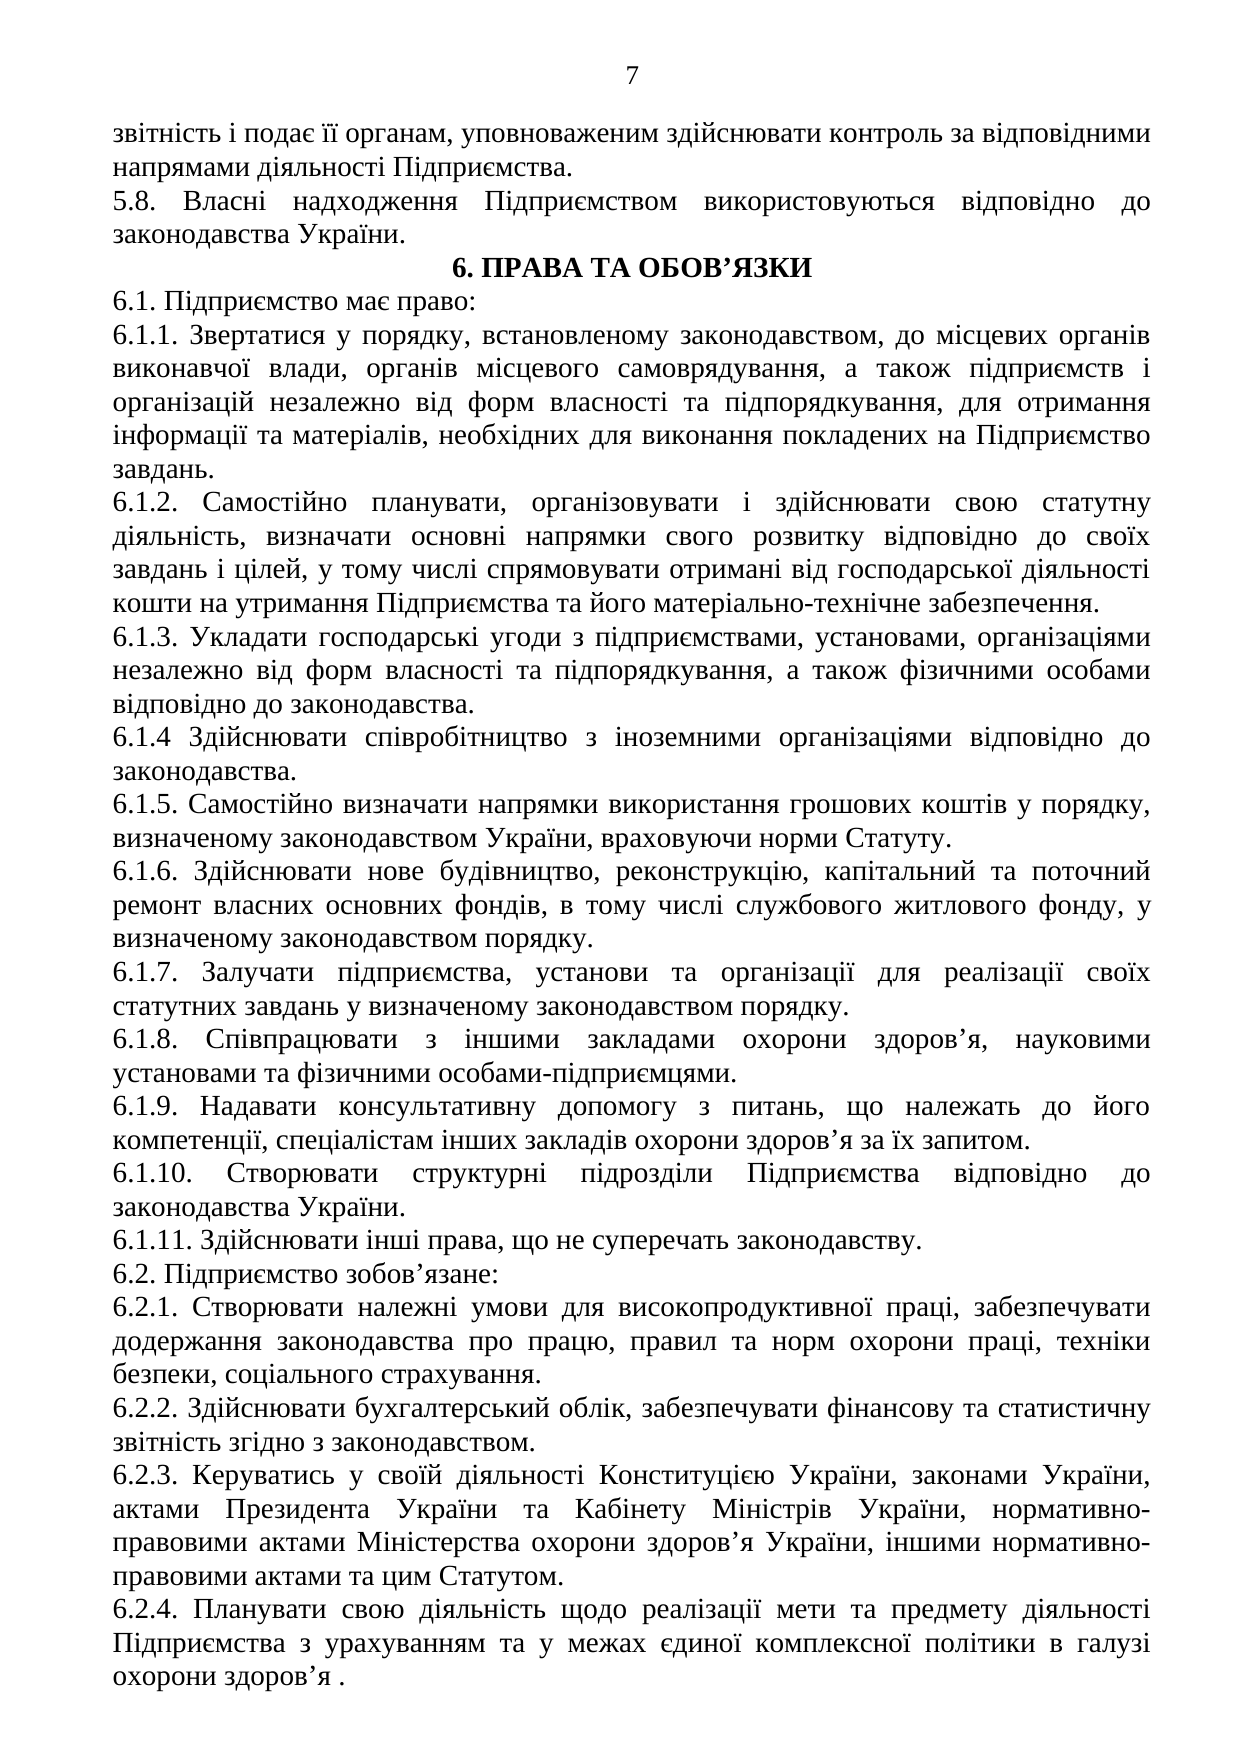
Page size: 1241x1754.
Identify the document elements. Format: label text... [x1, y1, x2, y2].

text 6.2. Підприємство зобов’язане: [112, 1256, 1152, 1289]
text 6.1.10. Створювати структурні підрозділи Підприємства відповідно до законодавства України. [112, 1155, 1152, 1222]
text 6.1.4 Здійснювати співробітництво з іноземними організаціями відповідно до законодавства. [112, 719, 1152, 786]
text 6.2.2. Здійснювати бухгалтерський облік, забезпечувати фінансову та статистичну звітність згідно з законодавством. [112, 1390, 1152, 1457]
text 6.1.6. Здійснювати нове будівництво, реконструкцію, капітальний та поточний ремонт власних основних фондів, в тому числі службового житлового фонду, у визначеному законодавством порядку. [112, 853, 1152, 954]
text 6.2.3. Керуватись у своїй діяльності Конституцією України, законами України, актами Президента України та Кабінету Міністрів України, нормативно-правовими актами Міністерства охорони здоров’я України, іншими нормативно-правовими актами та цим Статутом. [112, 1457, 1152, 1591]
text 6.1.3. Укладати господарські угоди з підприємствами, установами, організаціями незалежно від форм власності та підпорядкування, а також фізичними особами відповідно до законодавства. [112, 619, 1152, 719]
text 6.1.5. Самостійно визначати напрямки використання грошових коштів у порядку, визначеному законодавством України, враховуючи норми Статуту. [112, 786, 1152, 853]
text 6.1.2. Самостійно планувати, організовувати і здійснювати свою статутну діяльність, визначати основні напрямки свого розвитку відповідно до своїх завдань і цілей, у тому числі спрямовувати отримані від господарської діяльності кошти на утримання Підприємства та його матеріально-технічне забезпечення. [112, 484, 1152, 619]
text 6. ПРАВА ТА ОБОВ’ЯЗКИ [112, 250, 1152, 283]
text 6.1.8. Співпрацювати з іншими закладами охорони здоров’я, науковими установами та фізичними особами-підприємцями. [112, 1021, 1152, 1088]
text 6.2.4. Планувати свою діяльність щодо реалізації мети та предмету діяльності Підприємства з урахуванням та у межах єдиної комплексної політики в галузі охорони здоров’я . [112, 1591, 1152, 1692]
text 6.1.11. Здійснювати інші права, що не суперечать законодавству. [112, 1222, 1152, 1256]
text 6.2.1. Створювати належні умови для високопродуктивної праці, забезпечувати додержання законодавства про працю, правил та норм охорони праці, техніки безпеки, соціального страхування. [112, 1289, 1152, 1390]
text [112, 116, 1152, 183]
text 6.1.7. Залучати підприємства, установи та організації для реалізації своїх статутних завдань у визначеному законодавством порядку. [112, 954, 1152, 1021]
text 6.1.1. Звертатися у порядку, встановленому законодавством, до місцевих органів виконавчої влади, органів місцевого самоврядування, а також підприємств і організацій незалежно від форм власності та підпорядкування, для отримання інформації та матеріалів, необхідних для виконання покладених на Підприємство завдань. [112, 317, 1152, 484]
text 6.1.9. Надавати консультативну допомогу з питань, що належать до його компетенції, спеціалістам інших закладів охорони здоров’я за їх запитом. [112, 1088, 1152, 1155]
text 5.8. Власні надходження Підприємством використовуються відповідно до законодавства України. [112, 183, 1152, 250]
text 6.1. Підприємство має право: [112, 283, 1152, 317]
